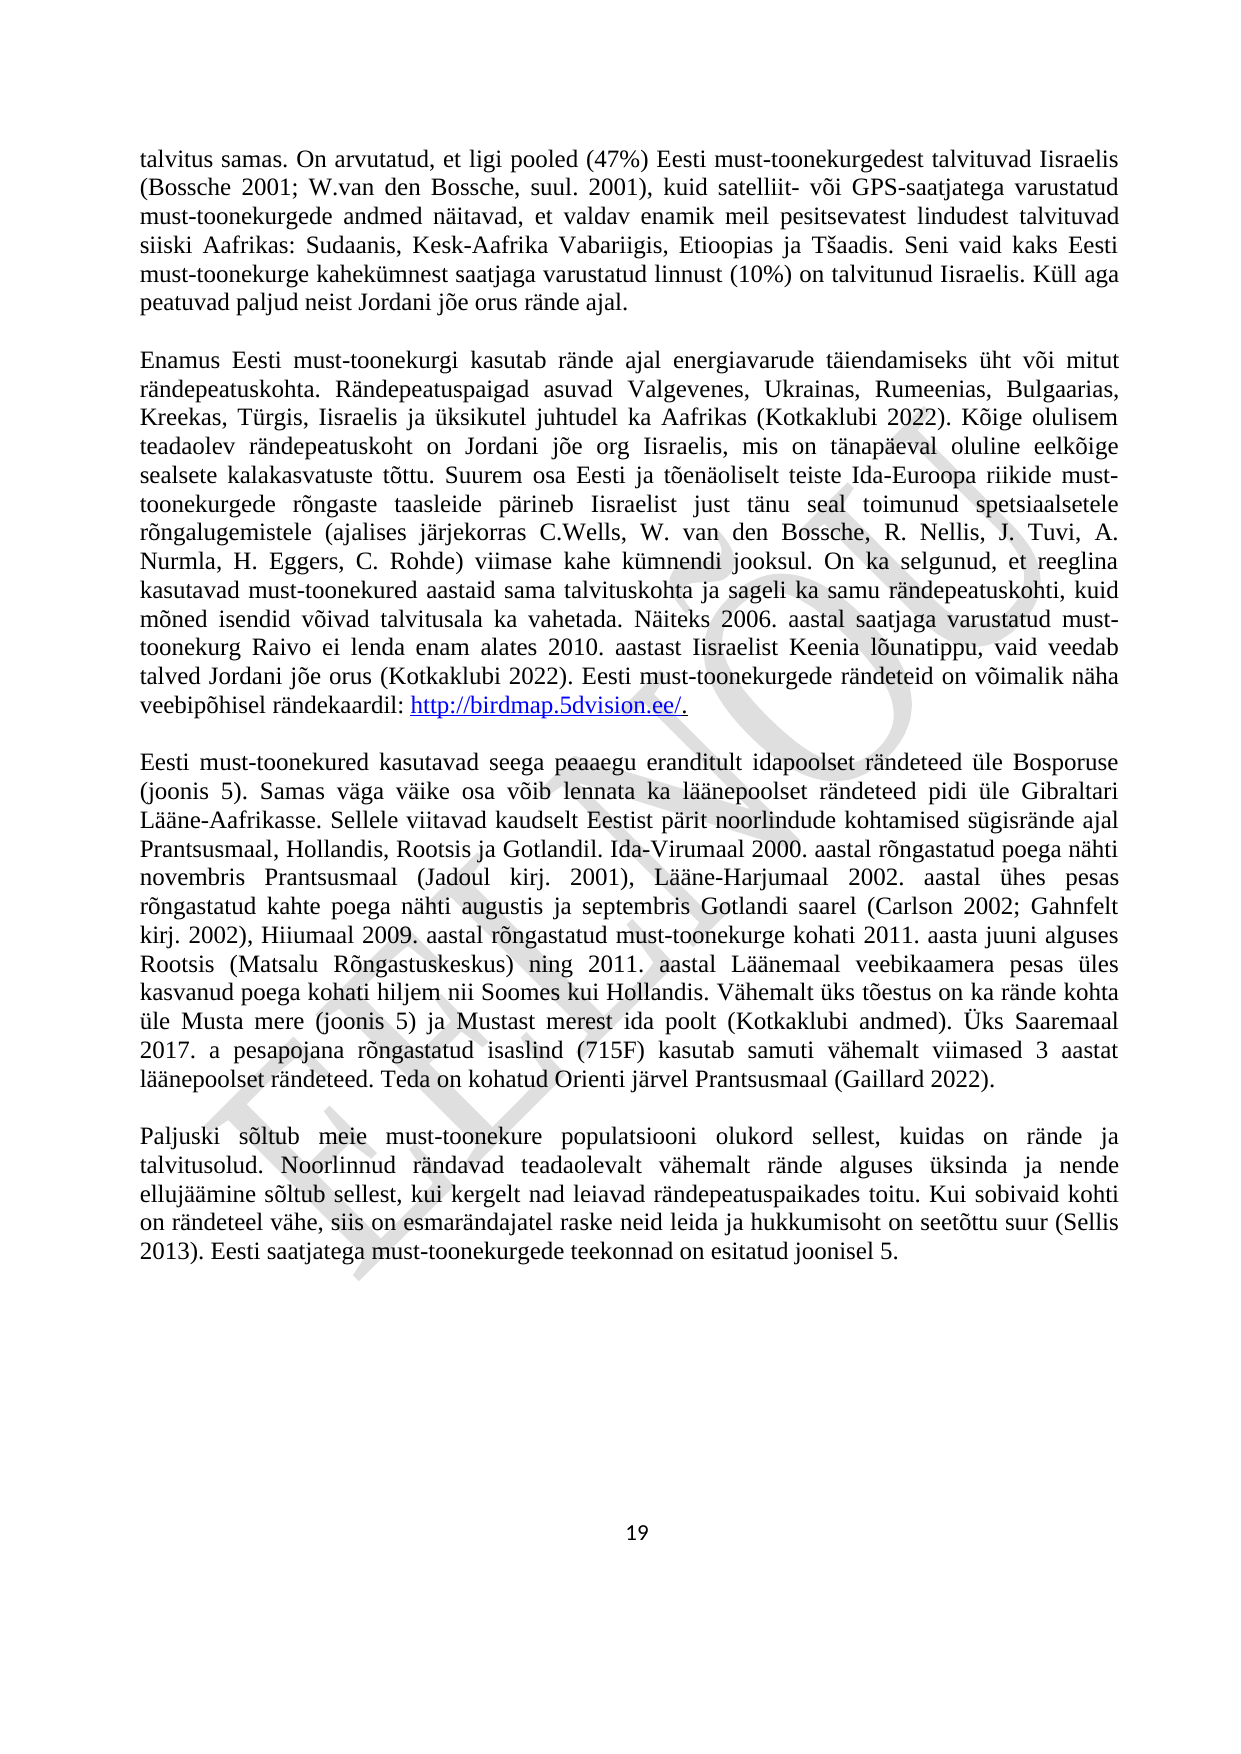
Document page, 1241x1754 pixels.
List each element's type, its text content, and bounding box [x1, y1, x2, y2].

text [139, 144, 1120, 316]
text Paljuski sõltub meie must-toonekure populatsiooni olukord sellest, kuidas on rände ja talvitusolud. Noorlinnud rändavad teadaolevalt vähemalt rände alguses üksinda ja nende ellujäämine sõltub sellest, kui kergelt nad leiavad rändepeatuspaikades toitu. Kui sobivaid kohti on rändeteel vähe, siis on esmarändajatel raske neid leida ja hukkumisoht on seetõttu suur (Sellis 2013). Eesti saatjatega must-toonekurgede teekonnad on esitatud joonisel 5. [139, 1121, 1120, 1265]
text Eesti must-toonekured kasutavad seega peaaegu eranditult idapoolset rändeteed üle Bosporuse (joonis 5). Samas väga väike osa võib lennata ka läänepoolset rändeteed pidi üle Gibraltari Lääne-Aafrikasse. Sellele viitavad kaudselt Eestist pärit noorlindude kohtamised sügisrände ajal Prantsusmaal, Hollandis, Rootsis ja Gotlandil. Ida-Virumaal 2000. aastal rõngastatud poega nähti novembris Prantsusmaal (Jadoul kirj. 2001), Lääne-Harjumaal 2002. aastal ühes pesas rõngastatud kahte poega nähti augustis ja septembris Gotlandi saarel (Carlson 2002; Gahnfelt kirj. 2002), Hiiumaal 2009. aastal rõngastatud must-toonekurge kohati 2011. aasta juuni alguses Rootsis (Matsalu Rõngastuskeskus) ning 2011. aastal Läänemaal veebikaamera pesas üles kasvanud poega kohati hiljem nii Soomes kui Hollandis. Vähemalt üks tõestus on ka rände kohta üle Musta mere (joonis 5) ja Mustast merest ida poolt (Kotkaklubi andmed). Üks Saaremaal 2017. a pesapojana rõngastatud isaslind (715F) kasutab samuti vähemalt viimased 3 aastat läänepoolset rändeteed. Teda on kohatud Orienti järvel Prantsusmaal (Gaillard 2022). [139, 747, 1120, 1092]
text Enamus Eesti must-toonekurgi kasutab rände ajal energiavarude täiendamiseks üht või mitut rändepeatuskohta. Rändepeatuspaigad asuvad Valgevenes, Ukrainas, Rumeenias, Bulgaarias, Kreekas, Türgis, Iisraelis ja üksikutel juhtudel ka Aafrikas (Kotkaklubi 2022). Kõige olulisem teadaolev rändepeatuskoht on Jordani jõe org Iisraelis, mis on tänapäeval oluline eelkõige sealsete kalakasvatuste tõttu. Suurem osa Eesti ja tõenäoliselt teiste Ida-Euroopa riikide must- toonekurgede rõngaste taasleide pärineb Iisraelist just tänu seal toimunud spetsiaalsetele rõngalugemistele (ajalises järjekorras C.Wells, W. van den Bossche, R. Nellis, J. Tuvi, A. Nurmla, H. Eggers, C. Rohde) viimase kahe kümnendi jooksul. On ka selgunud, et reeglina kasutavad must-toonekured aastaid sama talvituskohta ja sageli ka samu rändepeatuskohti, kuid mõned isendid võivad talvitusala ka vahetada. Näiteks 2006. aastal saatjaga varustatud must- toonekurg Raivo ei lenda enam alates 2010. aastast Iisraelist Keenia lõunatippu, vaid veedab talved Jordani jõe orus (Kotkaklubi 2022). Eesti must-toonekurgede rändeteid on võimalik näha veebipõhisel rändekaardil: http://birdmap.5dvision.ee/. [139, 345, 1120, 719]
